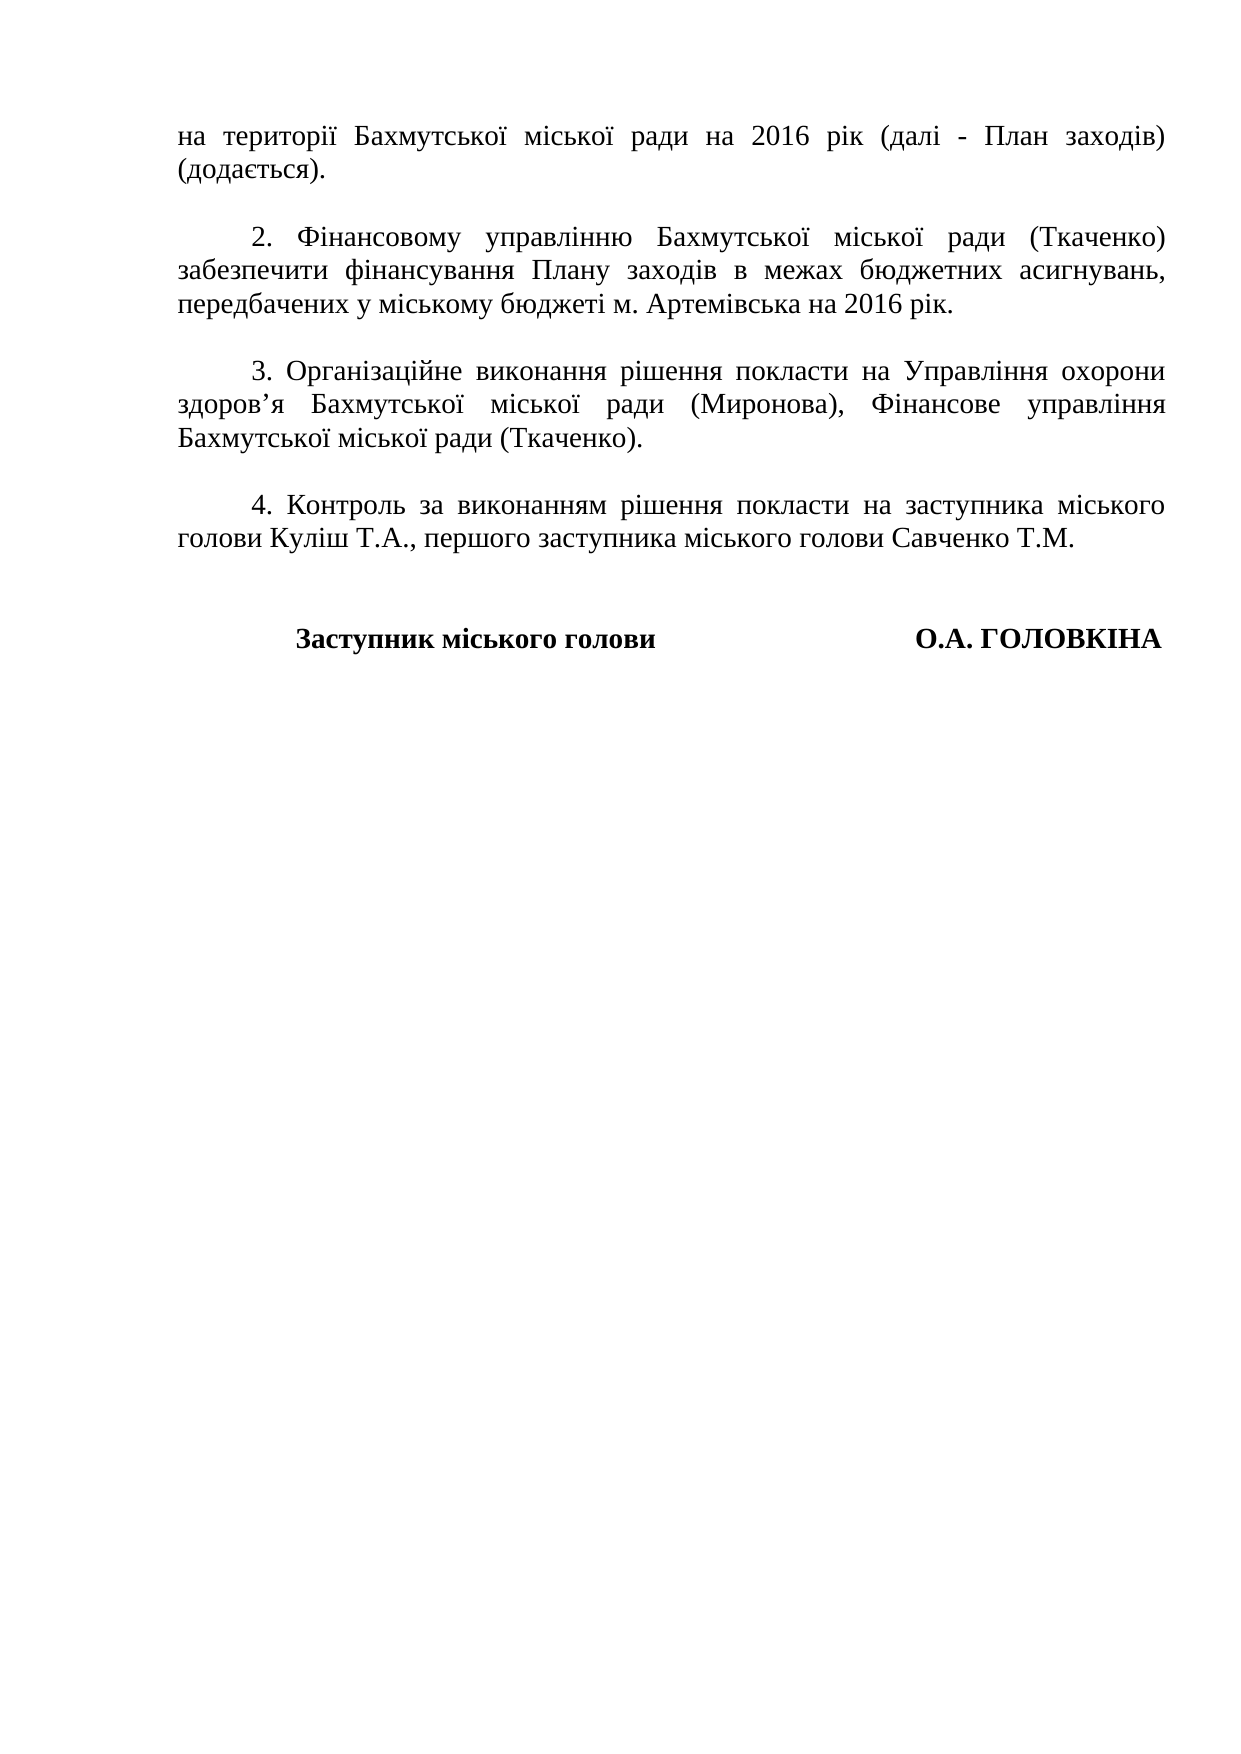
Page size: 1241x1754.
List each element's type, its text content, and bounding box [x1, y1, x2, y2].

text 3. Організаційне виконання рішення покласти на Управління охорони здоров’я Бахмутської міської ради (Миронова), Фінансове управління Бахмутської міської ради (Ткаченко). [177, 353, 1167, 453]
text 2. Фінансовому управлінню Бахмутської міської ради (Ткаченко) забезпечити фінансування Плану заходів в межах бюджетних асигнувань, передбачених у міському бюджеті м. Артемівська на 2016 рік. [177, 219, 1167, 319]
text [177, 118, 1167, 185]
text 4. Контроль за виконанням рішення покласти на заступника міського голови Куліш Т.А., першого заступника міського голови Савченко Т.М. [177, 487, 1167, 554]
text Заступник міського голови О.А. ГОЛОВКІНА [177, 621, 1167, 655]
